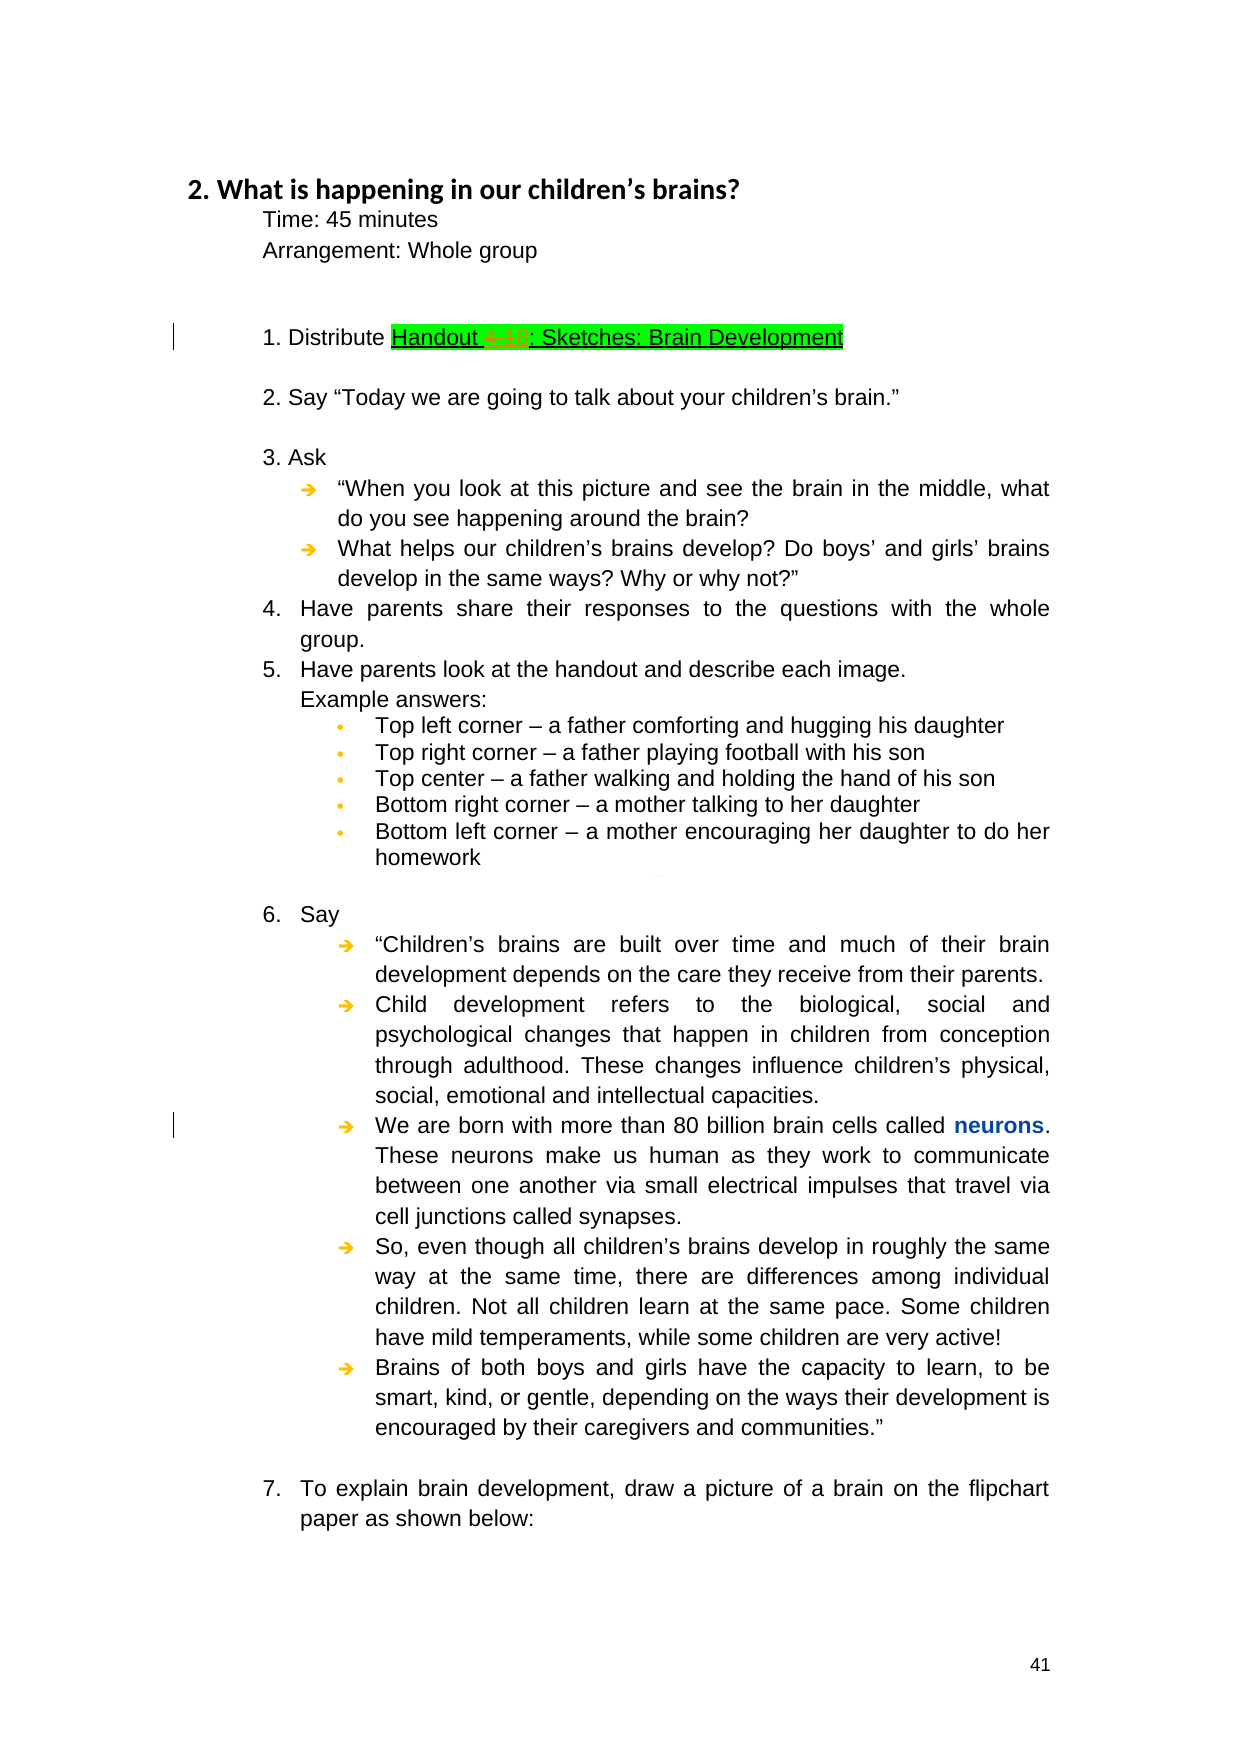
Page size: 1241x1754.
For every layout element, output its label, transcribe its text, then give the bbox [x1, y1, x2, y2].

text Time: 45 minutes [262, 206, 1051, 233]
list To explain brain development, draw a picture of a brain on the flipchart paper as shown below: [262, 1474, 1051, 1531]
text 2. Say “Today we are going to talk about your children’s brain.” [187, 384, 1051, 410]
text Example answers: [300, 686, 1051, 712]
text 1. Distribute Handout : Sketches: Brain Development [262, 323, 1051, 350]
list Bottom right corner – a mother talking to her daughter [337, 791, 1051, 818]
list “When you look at this picture and see the brain in the middle, what do you see happening around the brain? [300, 474, 1051, 531]
list We are born with more than 80 billion brain cells called neurons. These neurons make us human as they work to communicate between one another via small electrical impulses that travel via cell junctions called synapses. [337, 1112, 1051, 1229]
list “Children’s brains are built over time and much of their brain development depends on the care they receive from their parents. [337, 931, 1051, 987]
list What helps our children’s brains develop? Do boys’ and girls’ brains develop in the same ways? Why or why not?” [300, 535, 1051, 591]
list So, even though all children’s brains develop in roughly the same way at the same time, there are differences among individual children. Not all children learn at the same pace. Some children have mild temperaments, while some children are very active! [337, 1233, 1051, 1350]
list Have parents look at the handout and describe each image. [262, 656, 1051, 682]
list Have parents share their responses to the questions with the whole group. [262, 595, 1051, 652]
list Top right corner – a father playing football with his son [337, 739, 1051, 765]
list Child development refers to the biological, social and psychological changes that happen in children from conception through adulthood. These changes influence children’s physical, social, emotional and intellectual capacities. [337, 991, 1051, 1108]
list Brains of both boys and girls have the capacity to learn, to be smart, kind, or gentle, depending on the ways their development is encouraged by their caregivers and communities.” [337, 1354, 1051, 1441]
text 3. Ask [262, 444, 1051, 471]
list Say [262, 901, 1051, 927]
list Bottom left corner – a mother encouraging her daughter to do her homework [337, 818, 1051, 870]
text Arrangement: Whole group [262, 237, 1051, 263]
list Top left corner – a father comforting and hugging his daughter [337, 712, 1051, 739]
subtitle 2. What is happening in our children’s brains? [187, 171, 1051, 206]
list Top center – a father walking and holding the hand of his son [337, 765, 1051, 791]
